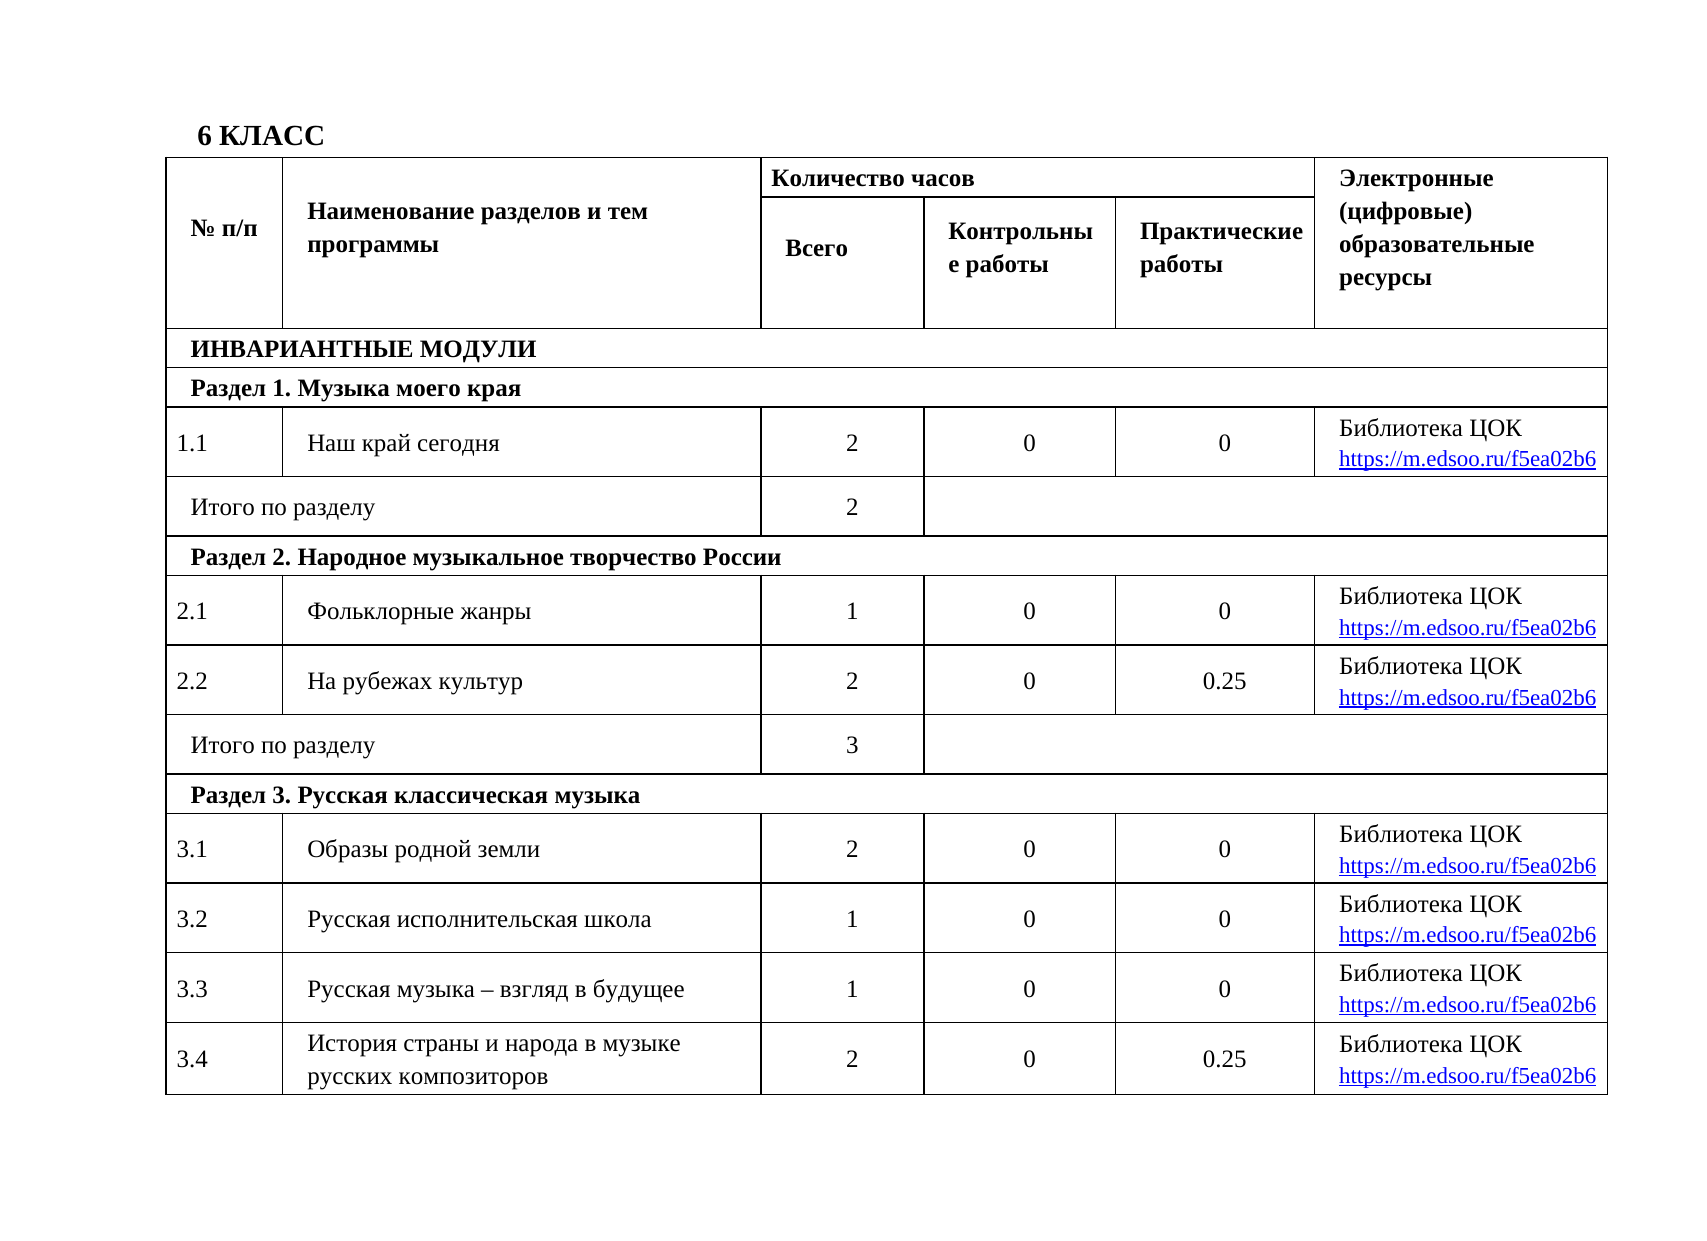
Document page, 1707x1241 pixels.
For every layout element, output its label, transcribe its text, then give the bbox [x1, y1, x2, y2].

table_cell 2.2 [167, 646, 282, 714]
table_cell 0.25 [1116, 646, 1314, 714]
table_cell 1 [762, 884, 923, 952]
table_cell 2 [762, 477, 923, 535]
table_cell На рубежах культур [283, 646, 760, 714]
table_cell Наш край сегодня [283, 408, 760, 476]
table_cell 0 [925, 576, 1115, 644]
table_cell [1315, 1023, 1607, 1094]
table_cell 2 [762, 1023, 923, 1094]
table_cell Библиотека ЦОК https://m.edsoo.ru/f5ea02b6 [1315, 884, 1607, 952]
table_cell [1315, 953, 1607, 1021]
table_cell Библиотека ЦОК https://m.edsoo.ru/f5ea02b6 [1315, 814, 1607, 882]
table_cell 0 [925, 1023, 1115, 1094]
table_header Наименование разделов и тем программы [283, 158, 760, 327]
table_cell 0 [925, 953, 1115, 1021]
table_cell Русская исполнительская школа [283, 884, 760, 952]
table_cell 2 [762, 814, 923, 882]
table_cell 3 [762, 715, 923, 773]
table_cell 1 [762, 953, 923, 1021]
table_cell Раздел 1. Музыка моего края [167, 368, 1607, 406]
table_cell 1.1 [167, 408, 282, 476]
text 6 КЛАСС [190, 118, 1618, 152]
table_cell Итого по разделу [167, 715, 760, 773]
table_cell 0 [1116, 408, 1314, 476]
table_cell [925, 715, 1607, 773]
table_cell 0 [1116, 884, 1314, 952]
table_cell 2 [762, 408, 923, 476]
table_cell 3.1 [167, 814, 282, 882]
table_cell История страны и народа в музыке русских композиторов [283, 1023, 760, 1094]
table_cell Контрольные работы [925, 198, 1115, 327]
table_cell ИНВАРИАНТНЫЕ МОДУЛИ [167, 329, 1607, 367]
table_cell 3.4 [167, 1023, 282, 1094]
table_cell 0 [1116, 814, 1314, 882]
table_cell Библиотека ЦОК https://m.edsoo.ru/f5ea02b6 [1315, 576, 1607, 644]
table_cell 0 [925, 884, 1115, 952]
table_cell Фольклорные жанры [283, 576, 760, 644]
table_cell 0 [1116, 576, 1314, 644]
table_cell Библиотека ЦОК https://m.edsoo.ru/f5ea02b6 [1315, 408, 1607, 476]
table_header Количество часов [762, 158, 1314, 196]
table_cell Практические работы [1116, 198, 1314, 327]
table_header № п/п [167, 158, 282, 327]
table_header Электронные (цифровые) образовательные ресурсы [1315, 158, 1607, 327]
table_cell Раздел 2. Народное музыкальное творчество России [167, 537, 1607, 574]
table_cell Образы родной земли [283, 814, 760, 882]
table_cell 0 [925, 814, 1115, 882]
table_cell [925, 477, 1607, 535]
table_cell Раздел 3. Русская классическая музыка [167, 775, 1607, 813]
table_cell 3.3 [167, 953, 282, 1021]
table_cell 0 [1116, 953, 1314, 1021]
table_cell Библиотека ЦОК https://m.edsoo.ru/f5ea02b6 [1315, 646, 1607, 714]
table_cell 1 [762, 576, 923, 644]
table_cell 0 [925, 646, 1115, 714]
table_cell 0 [925, 408, 1115, 476]
table_cell 2.1 [167, 576, 282, 644]
table_cell 3.2 [167, 884, 282, 952]
table_cell Итого по разделу [167, 477, 760, 535]
table_cell 2 [762, 646, 923, 714]
table_cell 0.25 [1116, 1023, 1314, 1094]
table_cell Всего [762, 198, 923, 327]
table_cell Русская музыка – взгляд в будущее [283, 953, 760, 1021]
